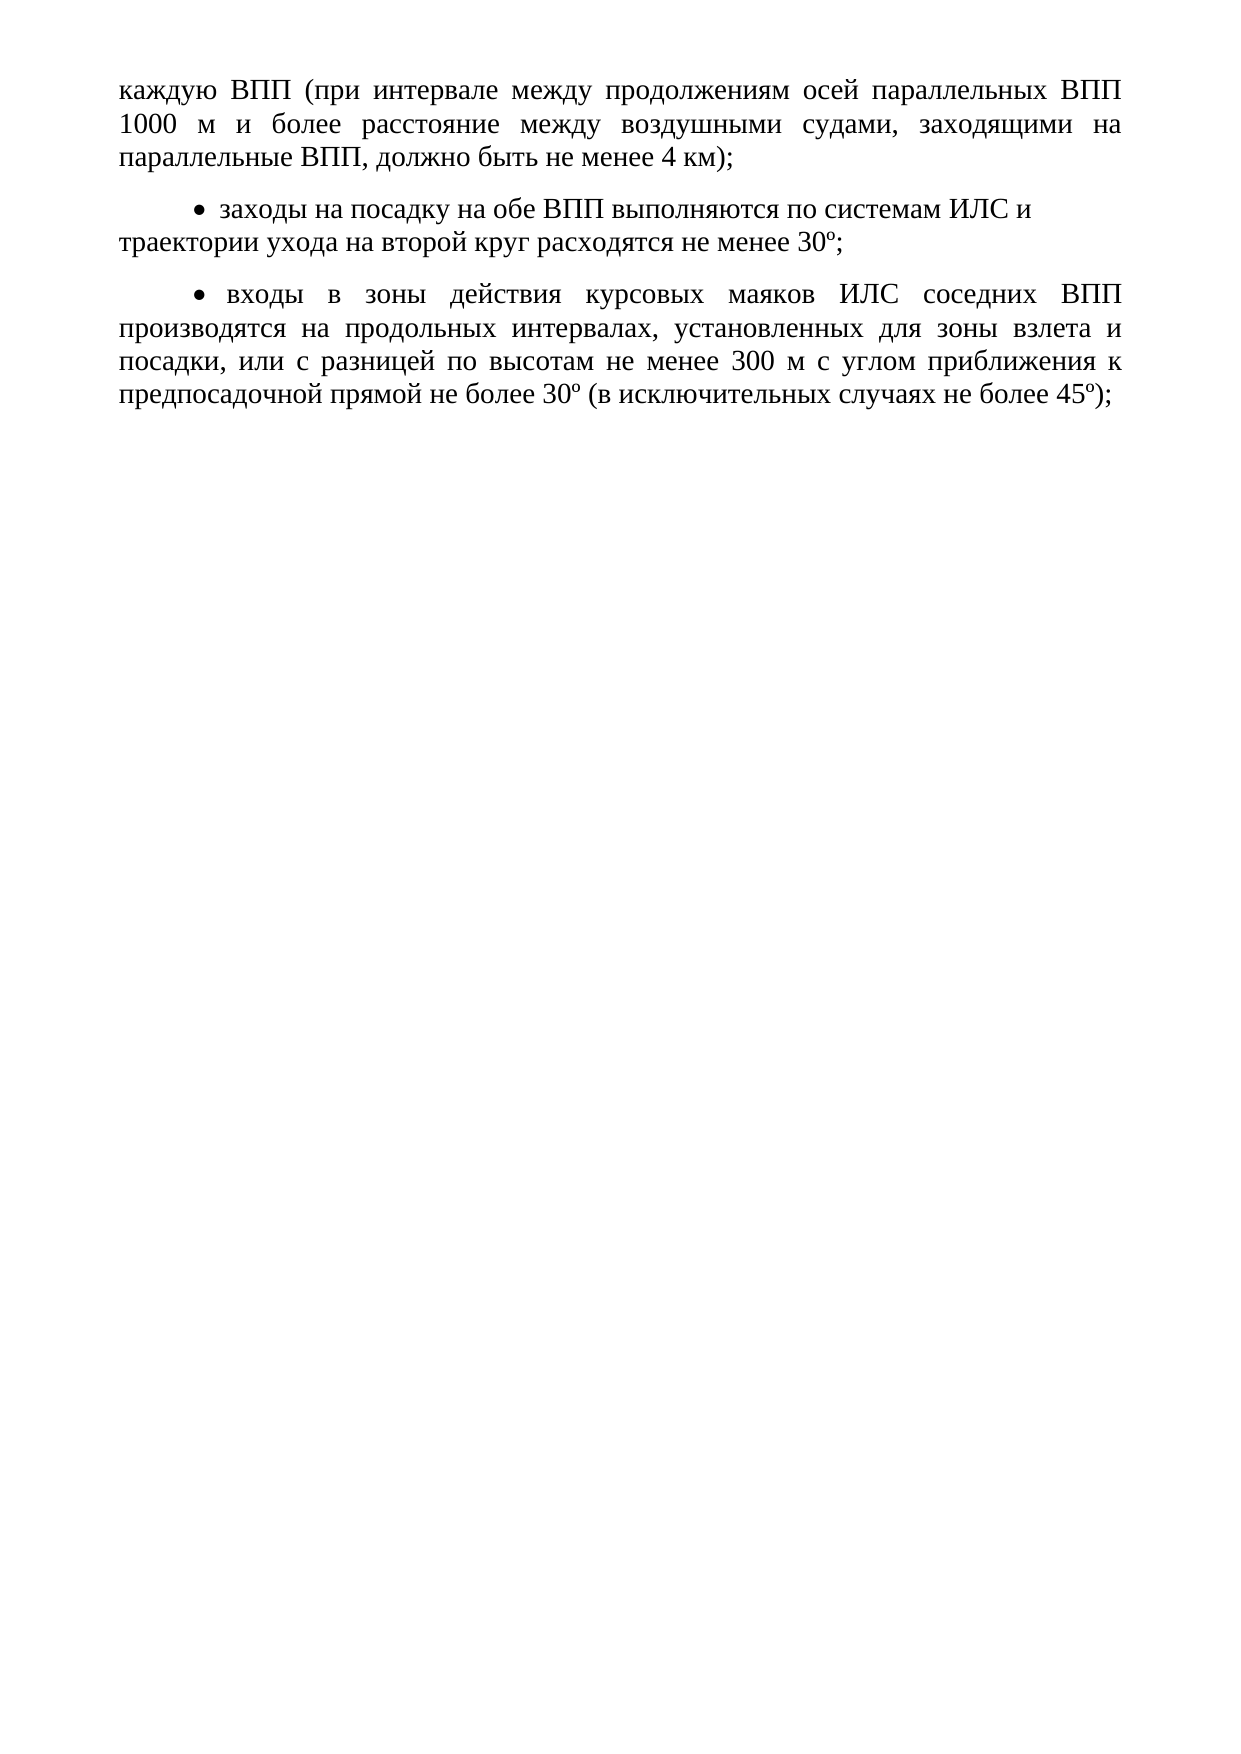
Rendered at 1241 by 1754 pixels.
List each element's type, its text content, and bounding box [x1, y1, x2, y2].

list заходы на посадку на обе ВПП выполняются по системам ИЛС и траектории ухода на второй круг расходятся не менее 30º; [119, 191, 1123, 258]
list входы в зоны действия курсовых маяков ИЛС соседних ВПП производятся на продольных интервалах, установленных для зоны взлета и посадки, или с разницей по высотам не менее 300 м с углом приближения к предпосадочной прямой не более 30º (в исключительных случаях не более 45º); [119, 276, 1123, 409]
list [119, 73, 1123, 172]
